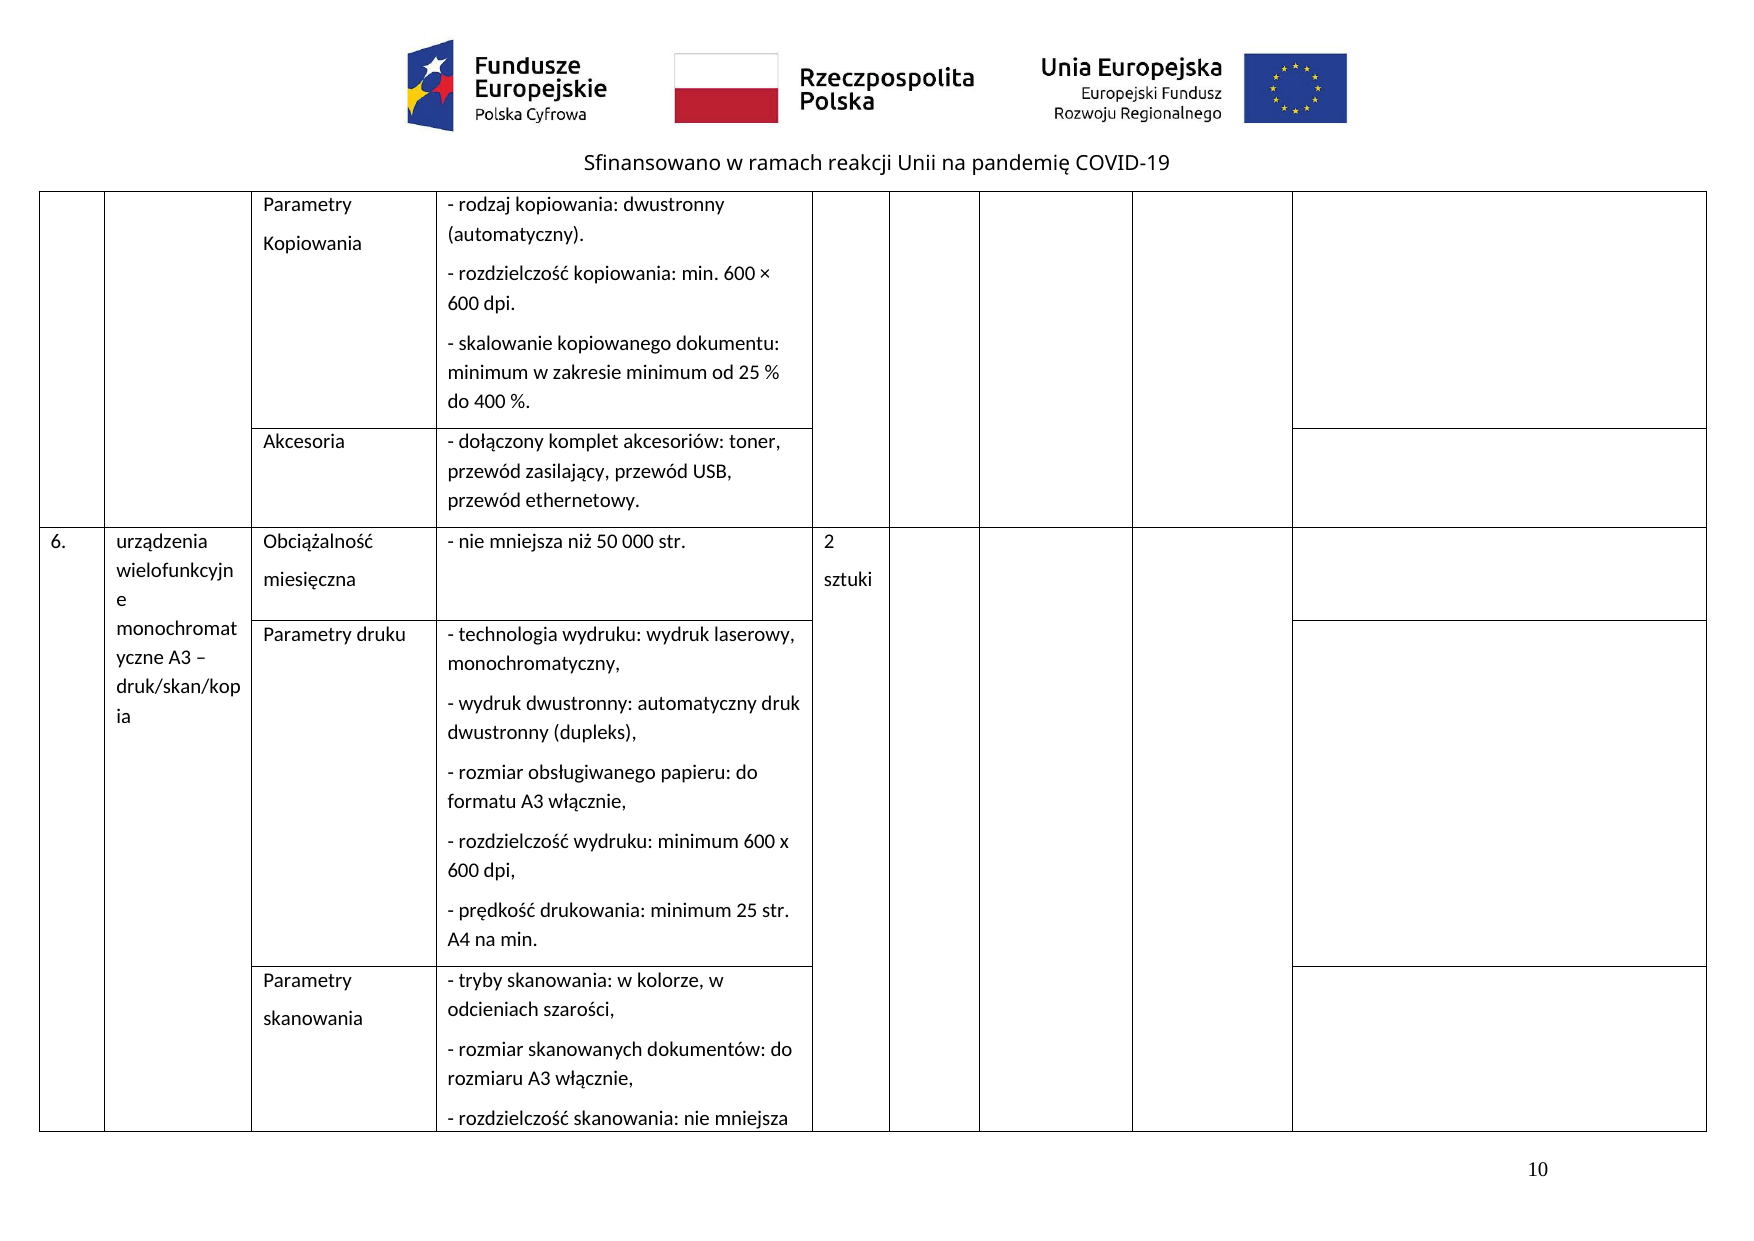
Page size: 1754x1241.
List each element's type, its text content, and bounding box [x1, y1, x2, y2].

table_cell [1293, 967, 1706, 1131]
table_cell [890, 528, 979, 1131]
table_cell [1293, 528, 1706, 620]
table_cell 6. [40, 528, 104, 1131]
table_cell [1293, 429, 1706, 527]
table_cell Parametry Kopiowania [252, 192, 436, 428]
table_cell Akcesoria [252, 429, 436, 527]
table_cell [1293, 192, 1706, 428]
table_cell Obciążalność miesięczna [252, 528, 436, 620]
table_cell urządzenia wielofunkcyjne monochromatyczne A3 – druk/skan/kopia [105, 528, 251, 1131]
table_cell - rodzaj kopiowania: dwustronny (automatyczny). - rozdzielczość kopiowania: min. 600 × 600 dpi. - skalowanie kopiowanego dokumentu: minimum w zakresie minimum od 25 % do 400 %. [437, 192, 812, 428]
table_cell [980, 528, 1132, 1131]
table_cell Parametry druku [252, 621, 436, 966]
table_cell [1293, 621, 1706, 966]
table_cell - nie mniejsza niż 50 000 str. [437, 528, 812, 620]
table_cell - technologia wydruku: wydruk laserowy, monochromatyczny, - wydruk dwustronny: automatyczny druk dwustronny (dupleks), - rozmiar obsługiwanego papieru: do formatu A3 włącznie, - rozdzielczość wydruku: minimum 600 x 600 dpi, - prędkość drukowania: minimum 25 str. A4 na min. [437, 621, 812, 966]
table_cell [437, 967, 812, 1131]
table_cell - dołączony komplet akcesoriów: toner, przewód zasilający, przewód USB, przewód ethernetowy. [437, 429, 812, 527]
table_cell 2 sztuki [813, 528, 889, 1131]
table_cell [1133, 528, 1292, 1131]
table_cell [252, 967, 436, 1131]
